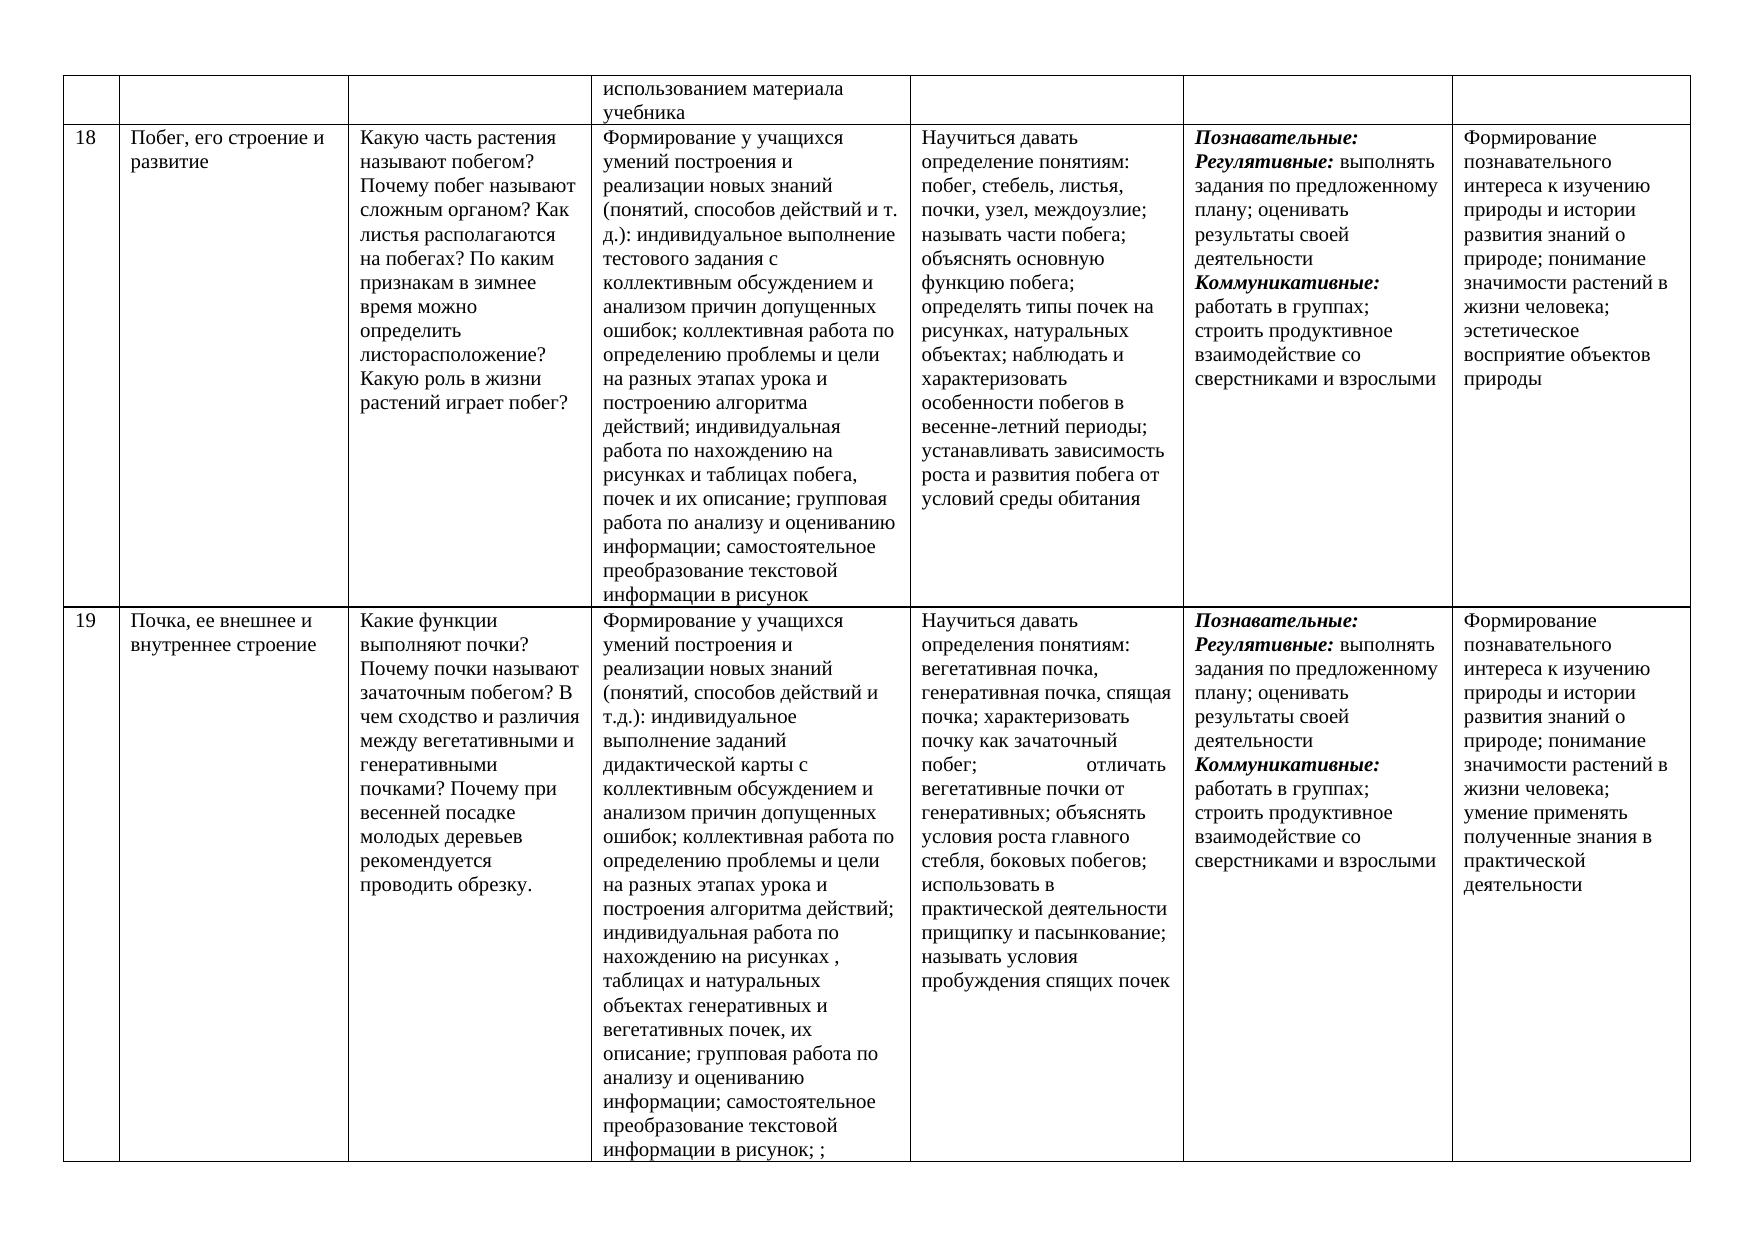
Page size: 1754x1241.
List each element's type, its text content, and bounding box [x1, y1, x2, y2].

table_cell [911, 608, 1183, 1161]
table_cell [349, 608, 591, 1161]
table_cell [1453, 608, 1690, 1161]
table_cell 17 [64, 76, 119, 124]
table_cell 18 [64, 125, 119, 606]
table_cell Побег, его строение и развитие [120, 125, 348, 606]
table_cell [592, 608, 910, 1161]
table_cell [911, 76, 1183, 124]
table_cell Какую часть растения называют побегом? Почему побег называют сложным органом? Как листья располагаются на побегах? По каким признакам в зимнее время можно определить листорасположение? Какую роль в жизни растений играет побег? [349, 125, 591, 606]
table_cell Формирование у учащихся умений построения и реализации новых знаний (понятий, способов действий и т. д.): индивидуальное выполнение тестового задания с коллективным обсуждением и анализом причин допущенных ошибок; коллективная работа по определению проблемы и цели на разных этапах урока и построению алгоритма действий; индивидуальная работа по нахождению на рисунках и таблицах побега, почек и их описание; групповая работа по анализу и оцениванию информации; самостоятельное преобразование текстовой информации в рисунок [592, 125, 910, 606]
table_cell Формирование познавательного интереса к изучению природы и истории развития знаний о природе; понимание значимости растений в жизни человека; эстетическое восприятие объектов природы [1453, 125, 1690, 606]
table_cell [1184, 608, 1452, 1161]
table_cell 19 [64, 608, 119, 1161]
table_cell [120, 76, 348, 124]
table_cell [592, 76, 910, 124]
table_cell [1184, 76, 1452, 124]
table_cell Научиться давать определение понятиям: побег, стебель, листья, почки, узел, междоузлие; называть части побега; объяснять основную функцию побега; определять типы почек на рисунках, натуральных объектах; наблюдать и характеризовать особенности побегов в весенне-летний периоды; устанавливать зависимость роста и развития побега от условий среды обитания [911, 125, 1183, 606]
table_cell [1453, 76, 1690, 124]
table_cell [120, 608, 348, 1161]
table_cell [349, 76, 591, 124]
